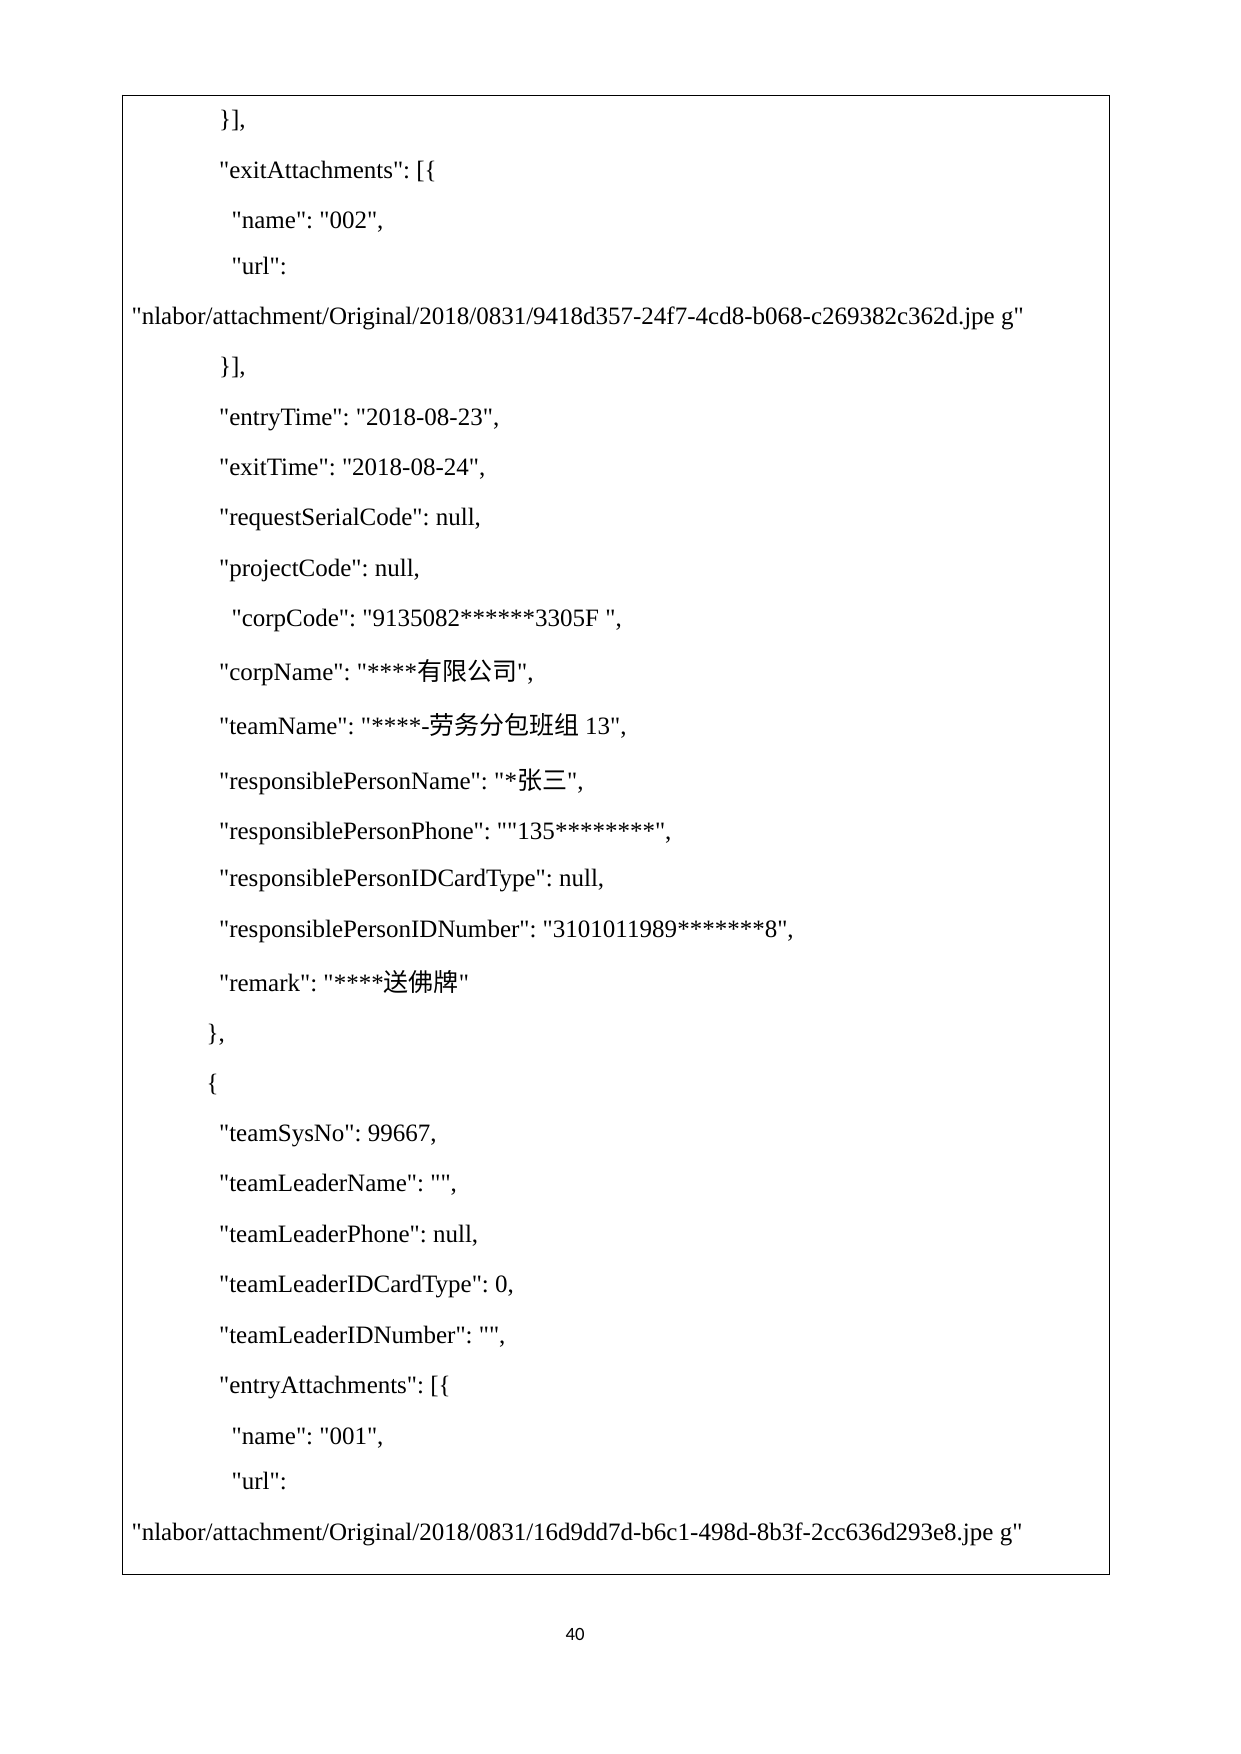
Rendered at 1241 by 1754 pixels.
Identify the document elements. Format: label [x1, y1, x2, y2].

table_cell [123, 96, 1109, 1574]
